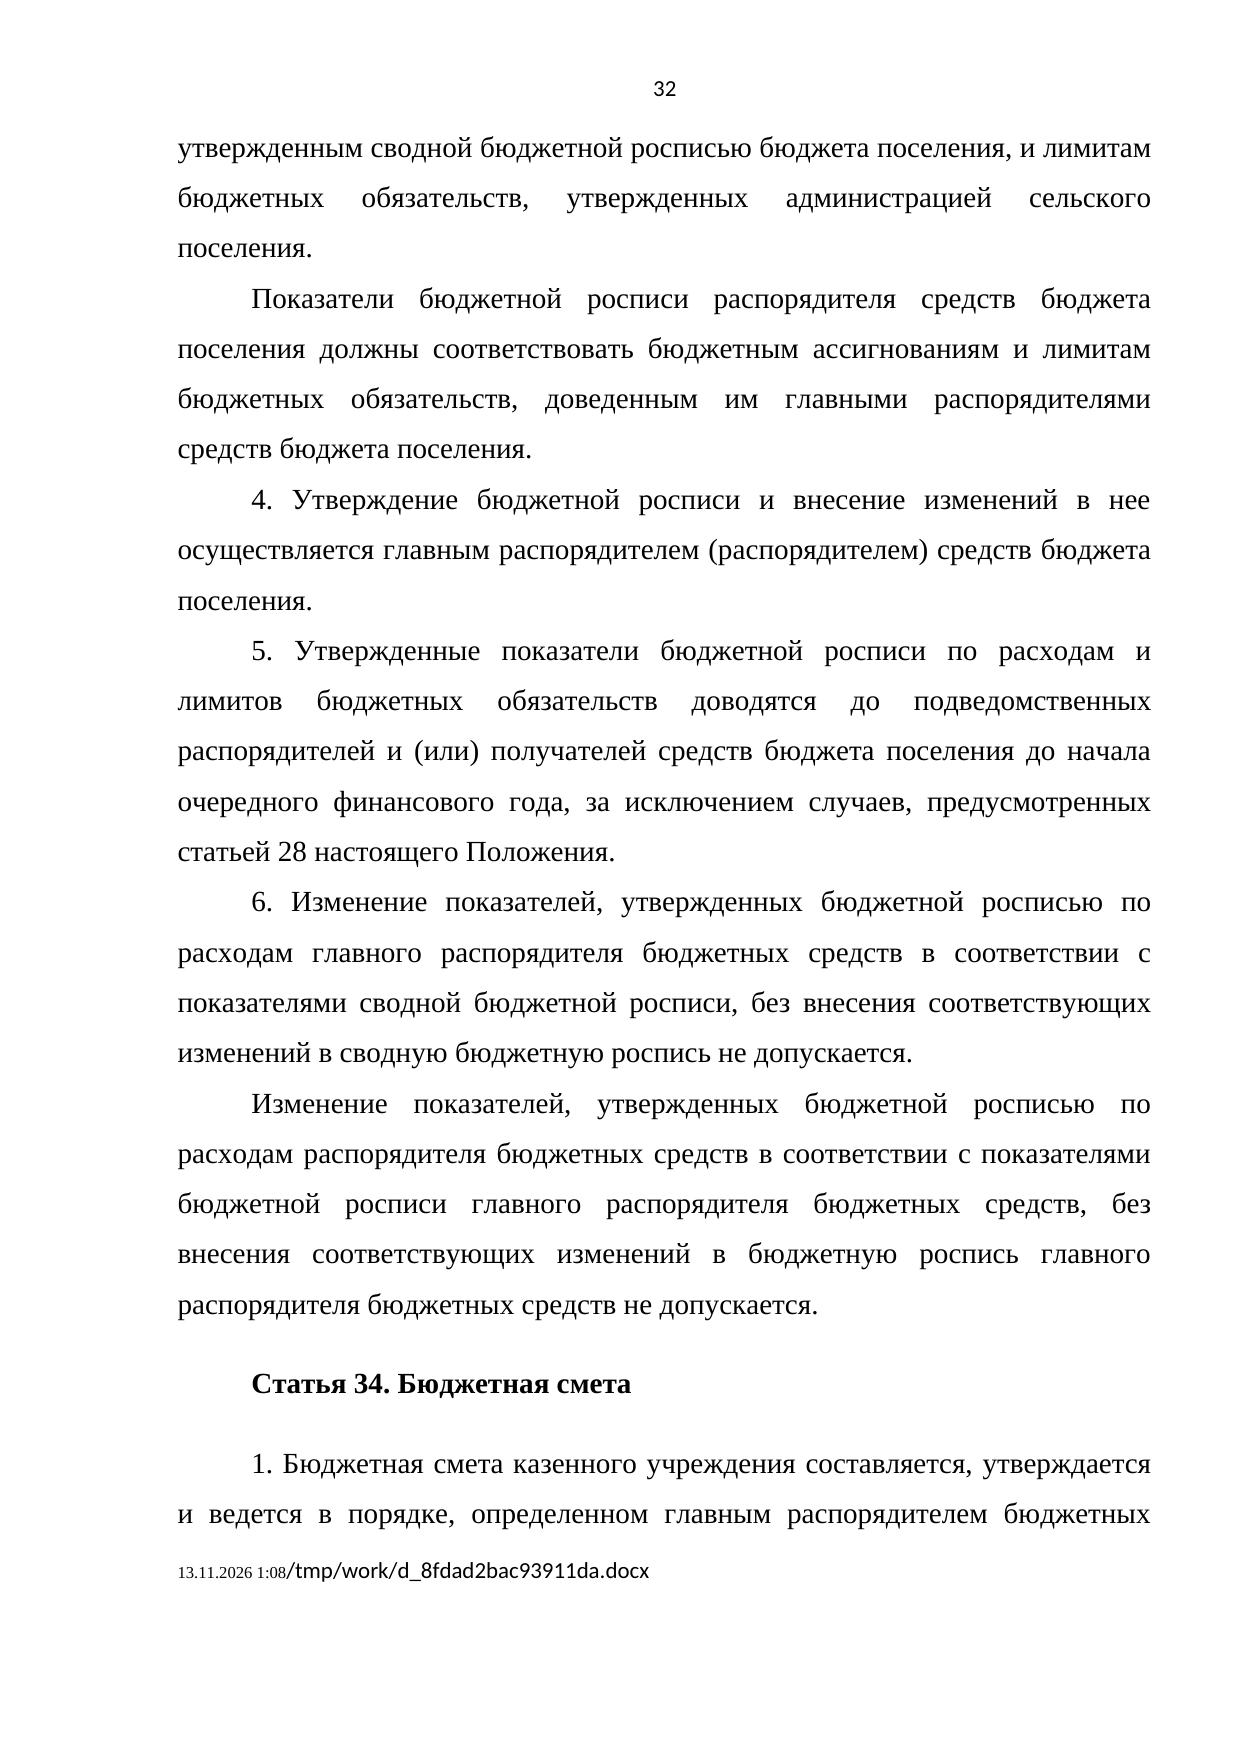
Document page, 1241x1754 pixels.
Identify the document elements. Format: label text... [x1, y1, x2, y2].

text 5. Утвержденные показатели бюджетной росписи по расходам и лимитов бюджетных обязательств доводятся до подведомственных распорядителей и (или) получателей средств бюджета поселения до начала очередного финансового года, за исключением случаев, предусмотренных статьей 28 настоящего Положения. [177, 633, 1152, 868]
text Изменение показателей, утвержденных бюджетной росписью по расходам распорядителя бюджетных средств в соответствии с показателями бюджетной росписи главного распорядителя бюджетных средств, без внесения соответствующих изменений в бюджетную роспись главного распорядителя бюджетных средств не допускается. [177, 1086, 1152, 1321]
text 6. Изменение показателей, утвержденных бюджетной росписью по расходам главного распорядителя бюджетных средств в соответствии с показателями сводной бюджетной росписи, без внесения соответствующих изменений в сводную бюджетную роспись не допускается. [177, 884, 1152, 1069]
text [177, 1446, 1152, 1530]
text 4. Утверждение бюджетной росписи и внесение изменений в нее осуществляется главным распорядителем (распорядителем) средств бюджета поселения. [177, 482, 1152, 616]
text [177, 130, 1152, 264]
text Показатели бюджетной росписи распорядителя средств бюджета поселения должны соответствовать бюджетным ассигнованиям и лимитам бюджетных обязательств, доведенным им главными распорядителями средств бюджета поселения. [177, 281, 1152, 465]
text Статья 34. Бюджетная смета [177, 1366, 1152, 1400]
